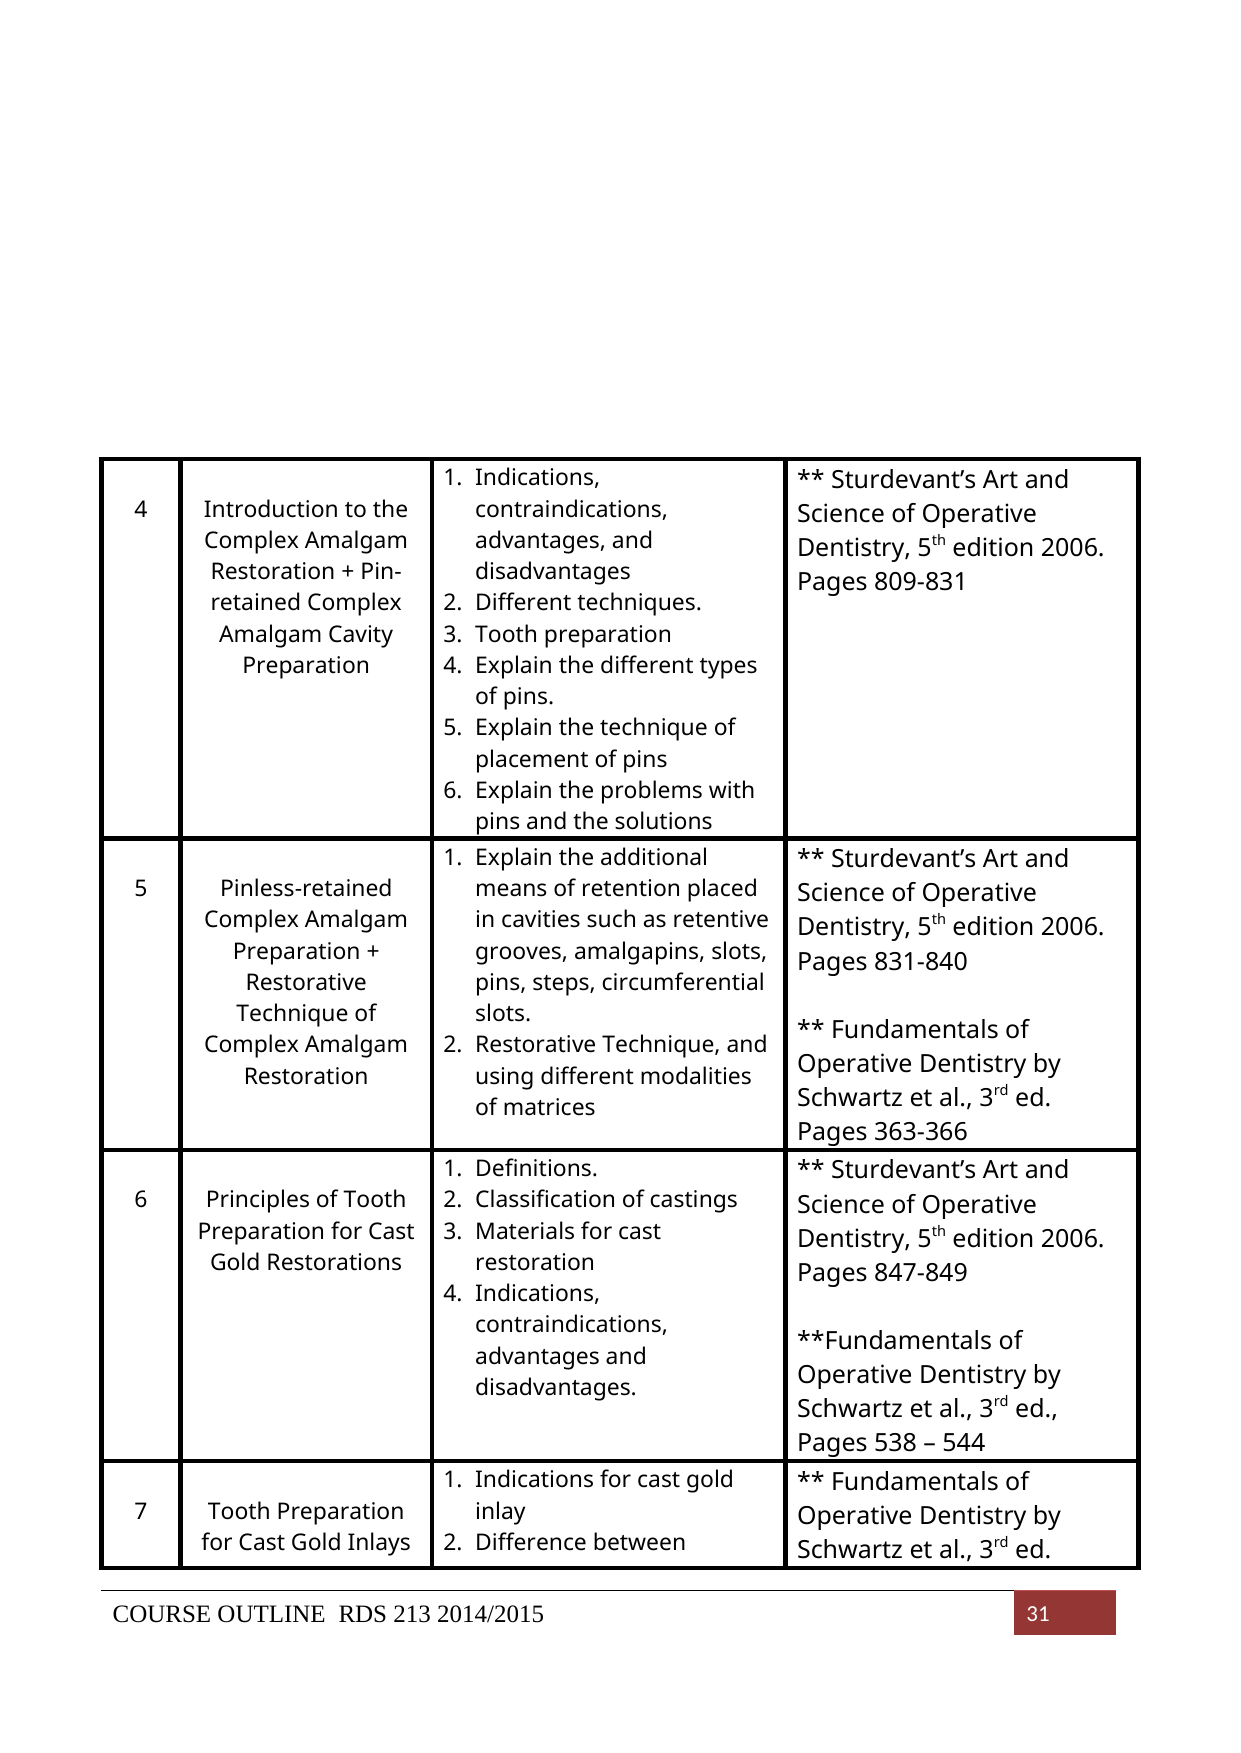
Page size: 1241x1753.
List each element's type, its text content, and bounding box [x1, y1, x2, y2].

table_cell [434, 1463, 783, 1566]
table_header Indications, contraindications, advantages, and disadvantages Different techniques. Tooth preparation Explain the different types of pins. Explain the technique of placement of pins Explain the problems with pins and the solutions [434, 461, 783, 836]
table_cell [183, 1463, 430, 1566]
table_cell Explain the additional means of retention placed in cavities such as retentive grooves, amalgapins, slots, pins, steps, circumferential slots. Restorative Technique, and using different modalities of matrices [434, 841, 783, 1147]
table_cell 5 [104, 841, 178, 1147]
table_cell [788, 1463, 1136, 1566]
table_cell Definitions. Classification of castings Materials for cast restoration Indications, contraindications, advantages and disadvantages. [434, 1152, 783, 1459]
table_cell 7 [104, 1463, 178, 1566]
table_cell Pinless-retained Complex Amalgam Preparation + Restorative Technique of Complex Amalgam Restoration [183, 841, 430, 1147]
table_cell 6 [104, 1152, 178, 1459]
table_cell Principles of Tooth Preparation for Cast Gold Restorations [183, 1152, 430, 1459]
table_cell ** Sturdevant’s Art and Science of Operative Dentistry, 5th edition 2006. Pages 831-840 ** Fundamentals of Operative Dentistry by Schwartz et al., 3rd ed. Pages 363-366 [788, 841, 1136, 1147]
table_header Introduction to the Complex Amalgam Restoration + Pin-retained Complex Amalgam Cavity Preparation [183, 461, 430, 836]
table_header ** Sturdevant’s Art and Science of Operative Dentistry, 5th edition 2006. Pages 809-831 [788, 461, 1136, 836]
table_header 4 [104, 461, 178, 836]
table_cell ** Sturdevant’s Art and Science of Operative Dentistry, 5th edition 2006. Pages 847-849 **Fundamentals of Operative Dentistry by Schwartz et al., 3rd ed., Pages 538 – 544 [788, 1152, 1136, 1459]
